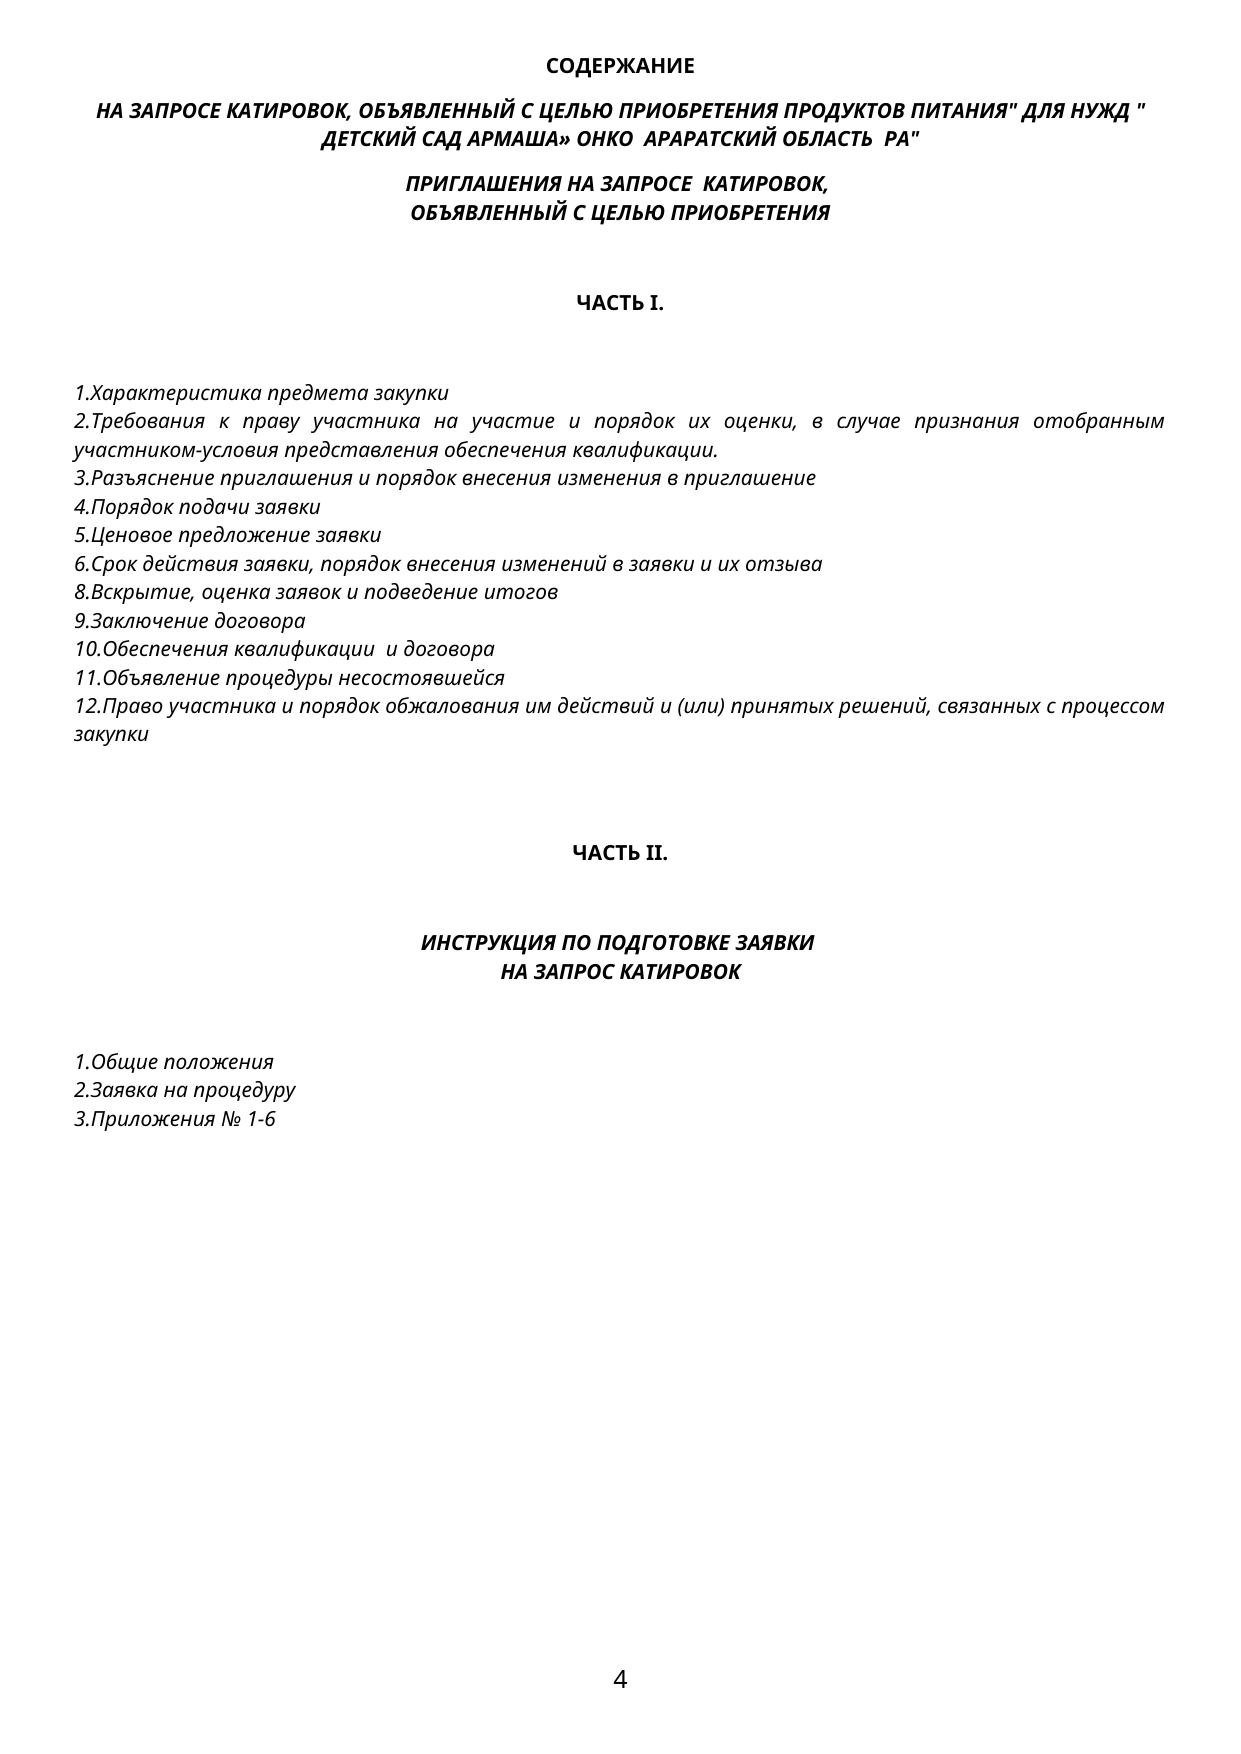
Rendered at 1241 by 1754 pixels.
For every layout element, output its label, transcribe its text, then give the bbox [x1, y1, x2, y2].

text 3.Разъяснение приглашения и порядок внесения изменения в приглашение [74, 463, 1167, 492]
text ЧАСТЬ II. [74, 838, 1167, 867]
text 2.Заявка на процедуру [74, 1075, 1167, 1104]
text 1.Характеристика предмета закупки [74, 378, 1167, 407]
text 8.Вскрытие, оценка заявок и подведение итогов [74, 577, 1167, 606]
text НА ЗАПРОСЕ КАТИРОВОК, ОБЪЯВЛЕННЫЙ С ЦЕЛЬЮ ПРИОБРЕТЕНИЯ ПРОДУКТОВ ПИТАНИЯ" ДЛЯ НУЖД " ДЕТСКИЙ САД АРМАША» OНКО АРАРАТСКИЙ ОБЛАСТЬ РА" [74, 96, 1167, 153]
text 2.Требования к праву участника на участие и порядок их оценки, в случае признания отобранным участником-условия представления обеспечения квалификации. [74, 407, 1167, 463]
text 10.Обеспечения квалификации и договора [74, 634, 1167, 663]
text 4.Порядок подачи заявки [74, 492, 1167, 520]
text 3.Приложения № 1-6 [74, 1104, 1167, 1132]
text 1.Общие положения [74, 1047, 1167, 1075]
text ПРИГЛАШЕНИЯ НА ЗАПРОСЕ КАТИРОВОК, ОБЪЯВЛЕННЫЙ С ЦЕЛЬЮ ПРИОБРЕТЕНИЯ [74, 169, 1167, 226]
text 5.Ценовое предложение заявки [74, 520, 1167, 549]
text ИНСТРУКЦИЯ ПО ПОДГОТОВКЕ ЗАЯВКИ НА ЗАПРОС КАТИРОВОК [74, 928, 1167, 985]
text СОДЕРЖАНИЕ [74, 51, 1167, 79]
text 9.Заключение договора [74, 606, 1167, 634]
text 12.Право участника и порядок обжалования им действий и (или) принятых решений, связанных с процессом закупки [74, 691, 1167, 748]
text 11.Объявление процедуры несостоявшейся [74, 663, 1167, 691]
text ЧАСТЬ I. [74, 288, 1167, 316]
text 6.Срок действия заявки, порядок внесения изменений в заявки и их отзыва [74, 549, 1167, 577]
